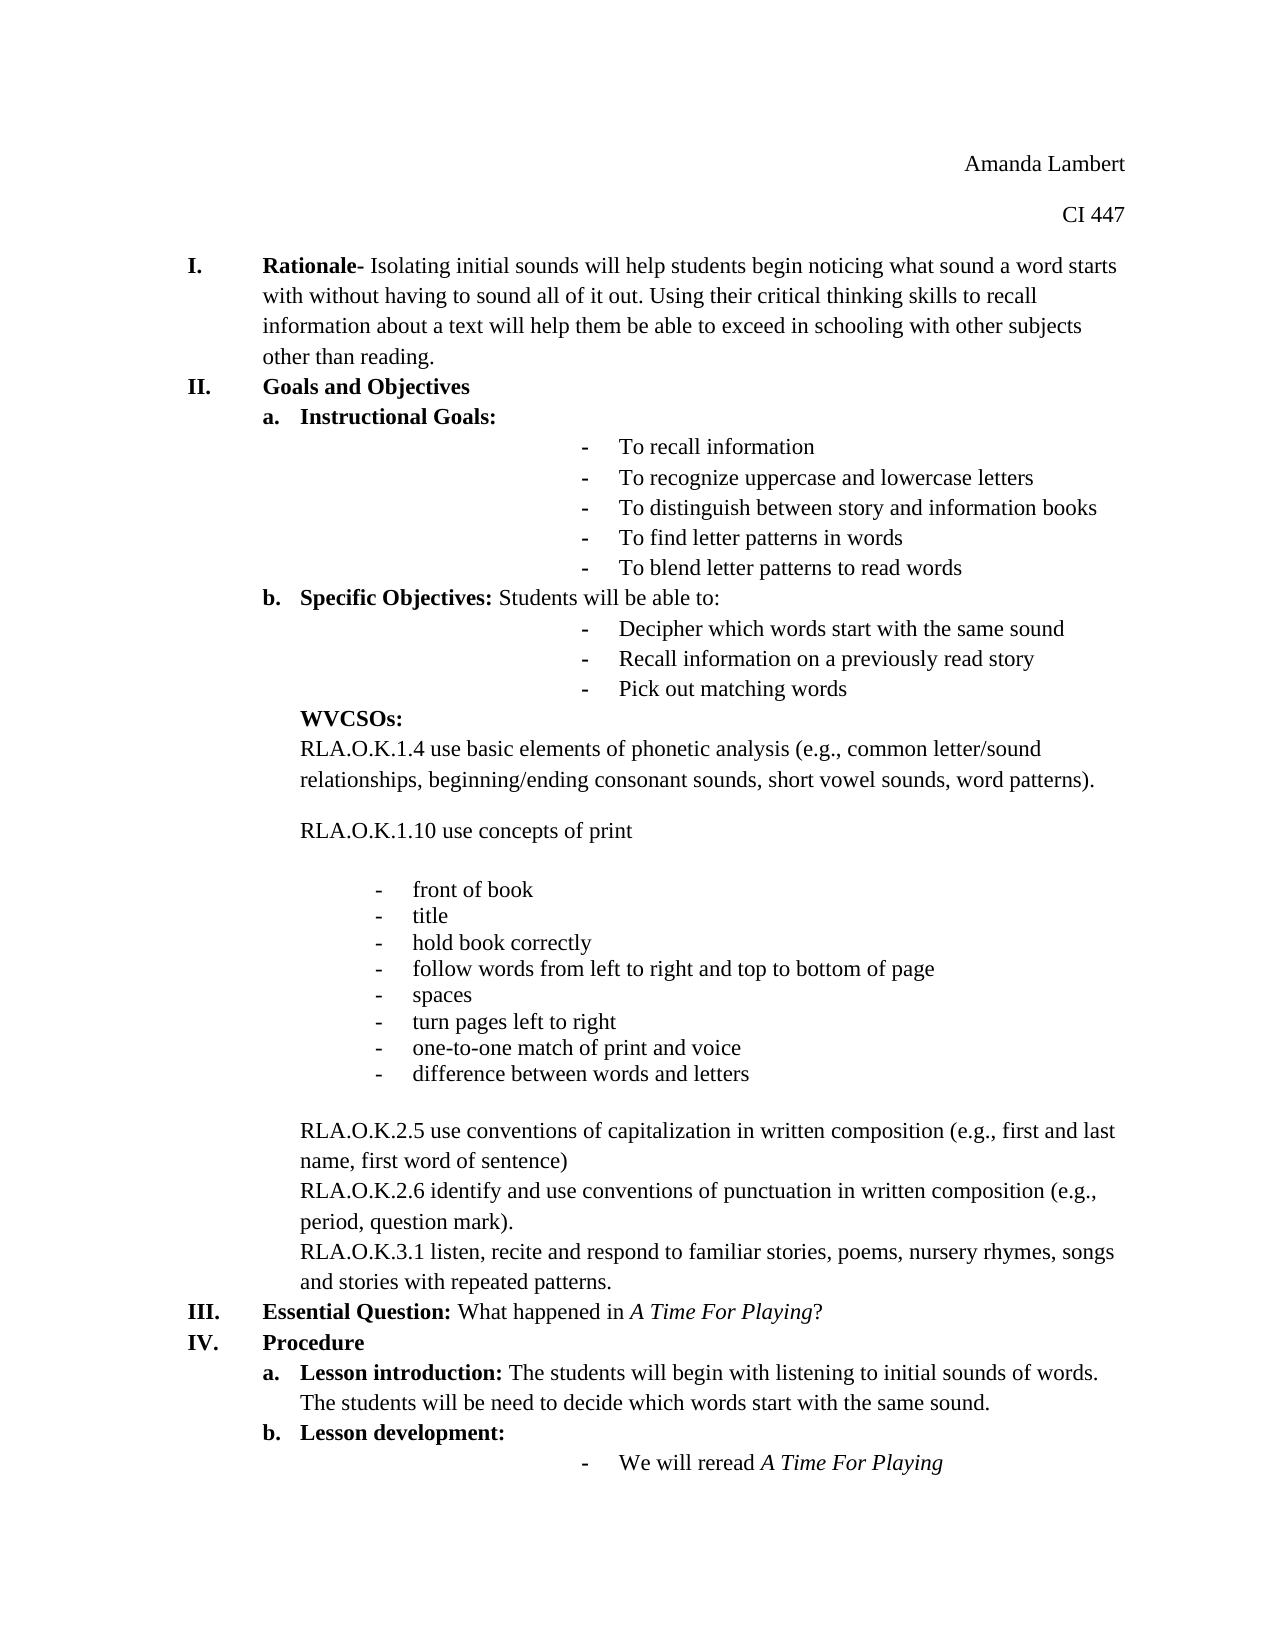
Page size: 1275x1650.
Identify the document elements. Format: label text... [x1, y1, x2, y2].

list spaces [375, 981, 1125, 1008]
list turn pages left to right [375, 1008, 1125, 1034]
list Essential Question: What happened in A Time For Playing? [187, 1298, 1125, 1325]
list RLA.O.K.2.6 identify and use conventions of punctuation in written composition (e.g., period, question mark). [300, 1177, 1125, 1234]
list Recall information on a previously read story [581, 645, 1125, 671]
text CI 447 [150, 201, 1125, 227]
list Procedure [187, 1328, 1125, 1355]
list follow words from left to right and top to bottom of page [375, 955, 1125, 981]
list WVCSOs: [300, 705, 1125, 732]
list To find letter patterns in words [581, 524, 1125, 550]
list Instructional Goals: [262, 403, 1125, 429]
list hold book correctly [375, 929, 1125, 955]
list Decipher which words start with the same sound [581, 614, 1125, 641]
list Specific Objectives: Students will be able to: [262, 584, 1125, 611]
list RLA.O.K.3.1 listen, recite and respond to familiar stories, poems, nursery rhymes, songs and stories with repeated patterns. [300, 1238, 1125, 1294]
list one-to-one match of print and voice [375, 1034, 1125, 1061]
text Amanda Lambert [150, 150, 1125, 176]
list front of book [375, 876, 1125, 902]
list To recognize uppercase and lowercase letters [581, 463, 1125, 490]
list Lesson introduction: The students will begin with listening to initial sounds of words. The students will be need to decide which words start with the same sound. [262, 1359, 1125, 1415]
list difference between words and letters [375, 1061, 1125, 1087]
list Goals and Objectives [187, 373, 1125, 399]
list Pick out matching words [581, 675, 1125, 701]
list Lesson development: [262, 1419, 1125, 1446]
list title [375, 902, 1125, 929]
list RLA.O.K.2.5 use conventions of capitalization in written composition (e.g., first and last name, first word of sentence) [300, 1117, 1125, 1174]
list RLA.O.K.1.4 use basic elements of phonetic analysis (e.g., common letter/sound relationships, beginning/ending consonant sounds, short vowel sounds, word patterns). [300, 735, 1125, 792]
list We will reread A Time For Playing [581, 1449, 1125, 1476]
list To blend letter patterns to read words [581, 554, 1125, 581]
list Rationale- Isolating initial sounds will help students begin noticing what sound a word starts with without having to sound all of it out. Using their critical thinking skills to recall information about a text will help them be able to exceed in schooling with other subjects other than reading. [187, 252, 1125, 369]
text RLA.O.K.1.10 use concepts of print [150, 817, 1125, 843]
list To distinguish between story and information books [581, 494, 1125, 520]
list To recall information [581, 433, 1125, 460]
